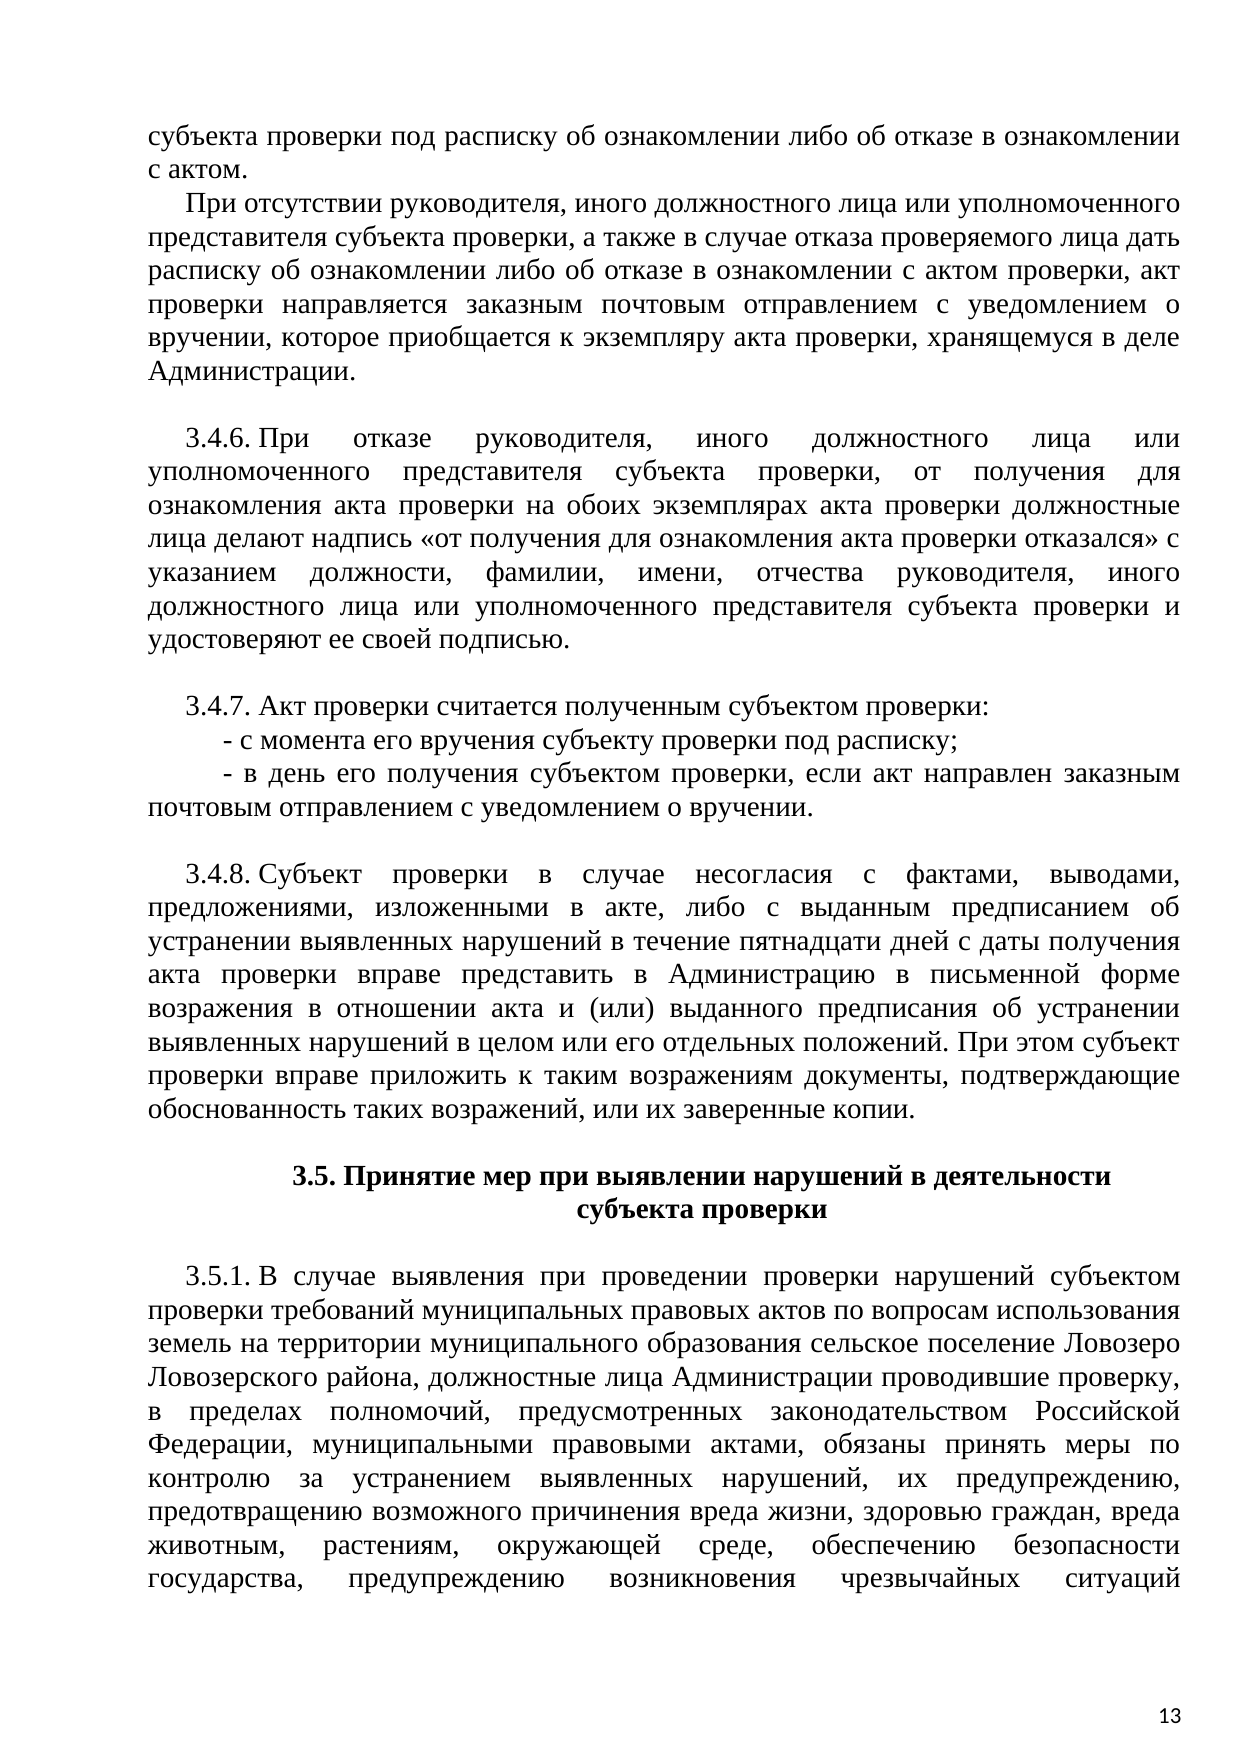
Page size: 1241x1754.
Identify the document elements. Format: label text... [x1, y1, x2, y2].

text 3.4.8. Субъект проверки в случае несогласия с фактами, выводами, предложениями, изложенными в акте, либо с выданным предписанием об устранении выявленных нарушений в течение пятнадцати дней с даты получения акта проверки вправе представить в Администрацию в письменной форме возражения в отношении акта и (или) выданного предписания об устранении выявленных нарушений в целом или его отдельных положений. При этом субъект проверки вправе приложить к таким возражениям документы, подтверждающие обоснованность таких возражений, или их заверенные копии. [148, 856, 1181, 1124]
text 3.5. Принятие мер при выявлении нарушений в деятельности [148, 1158, 1181, 1191]
text При отсутствии руководителя, иного должностного лица или уполномоченного представителя субъекта проверки, а также в случае отказа проверяемого лица дать расписку об ознакомлении либо об отказе в ознакомлении с актом проверки, акт проверки направляется заказным почтовым отправлением с уведомлением о вручении, которое приобщается к экземпляру акта проверки, хранящемуся в деле Администрации. [148, 185, 1181, 386]
text - с момента его вручения субъекту проверки под расписку; [148, 722, 1181, 755]
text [148, 118, 1181, 185]
text 3.4.7. Акт проверки считается полученным субъектом проверки: [148, 688, 1181, 722]
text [148, 1258, 1181, 1594]
text субъекта проверки [148, 1191, 1181, 1225]
text 3.4.6. При отказе руководителя, иного должностного лица или уполномоченного представителя субъекта проверки, от получения для ознакомления акта проверки на обоих экземплярах акта проверки должностные лица делают надпись «от получения для ознакомления акта проверки отказался» с указанием должности, фамилии, имени, отчества руководителя, иного должностного лица или уполномоченного представителя субъекта проверки и удостоверяют ее своей подписью. [148, 420, 1181, 655]
text - в день его получения субъектом проверки, если акт направлен заказным почтовым отправлением с уведомлением о вручении. [148, 755, 1181, 822]
